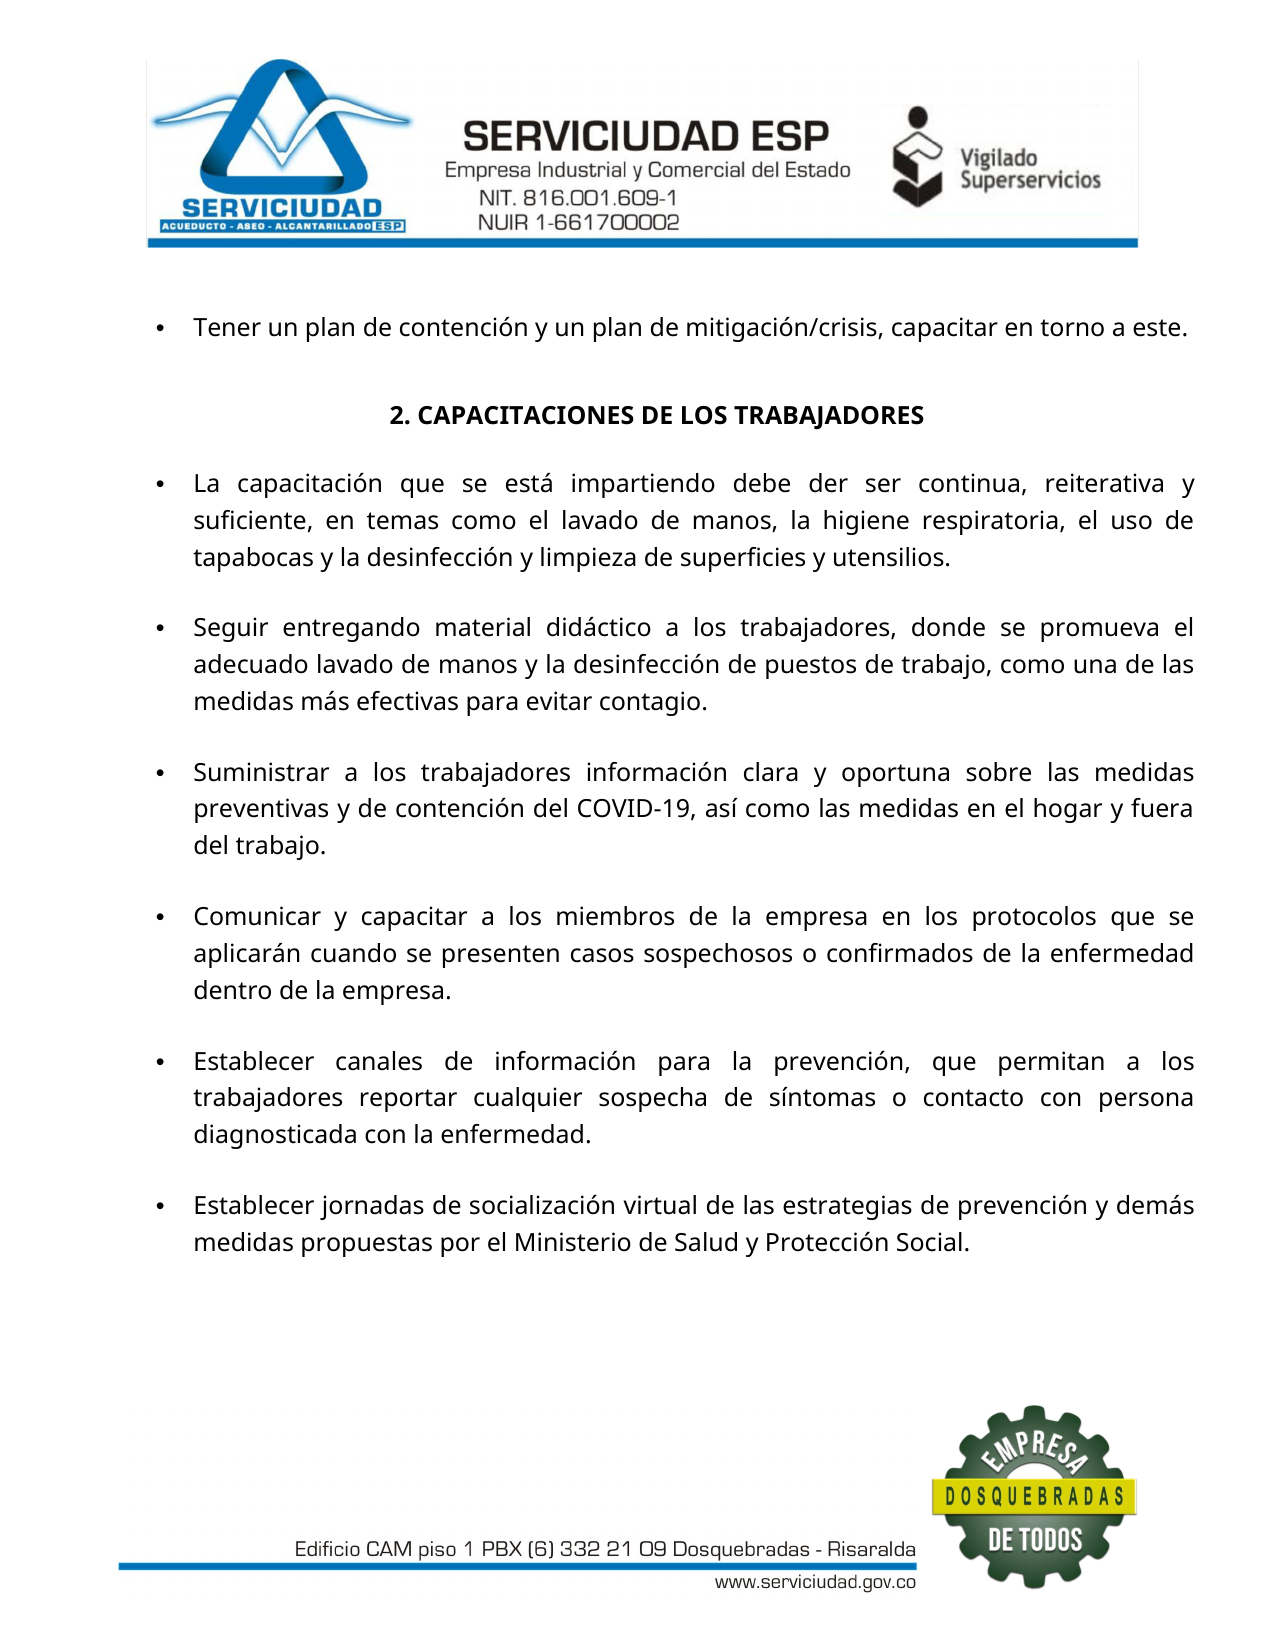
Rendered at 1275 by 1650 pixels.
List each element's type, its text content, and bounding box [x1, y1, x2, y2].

picture [118, 1389, 1145, 1600]
list Establecer canales de información para la prevención, que permitan a los trabajadores reportar cualquier sospecha de síntomas o contacto con persona diagnosticada con la enfermedad. [156, 1043, 1196, 1151]
list Tener un plan de contención y un plan de mitigación/crisis, capacitar en torno a este. [156, 310, 1196, 344]
list Suministrar a los trabajadores información clara y oportuna sobre las medidas preventivas y de contención del COVID-19, así como las medidas en el hogar y fuera del trabajo. [156, 754, 1196, 862]
list La capacitación que se está impartiendo debe der ser continua, reiterativa y suficiente, en temas como el lavado de manos, la higiene respiratoria, el uso de tapabocas y la desinfección y limpieza de superficies y utensilios. [156, 466, 1196, 573]
list Establecer jornadas de socialización virtual de las estrategias de prevención y demás medidas propuestas por el Ministerio de Salud y Protección Social. [156, 1187, 1196, 1258]
list Seguir entregando material didáctico a los trabajadores, donde se promueva el adecuado lavado de manos y la desinfección de puestos de trabajo, como una de las medidas más efectivas para evitar contagio. [156, 610, 1196, 718]
picture [118, 59, 1195, 248]
subtitle 2. CAPACITACIONES DE LOS TRABAJADORES [118, 397, 1196, 432]
list Comunicar y capacitar a los miembros de la empresa en los protocolos que se aplicarán cuando se presenten casos sospechosos o confirmados de la enfermedad dentro de la empresa. [156, 899, 1196, 1006]
